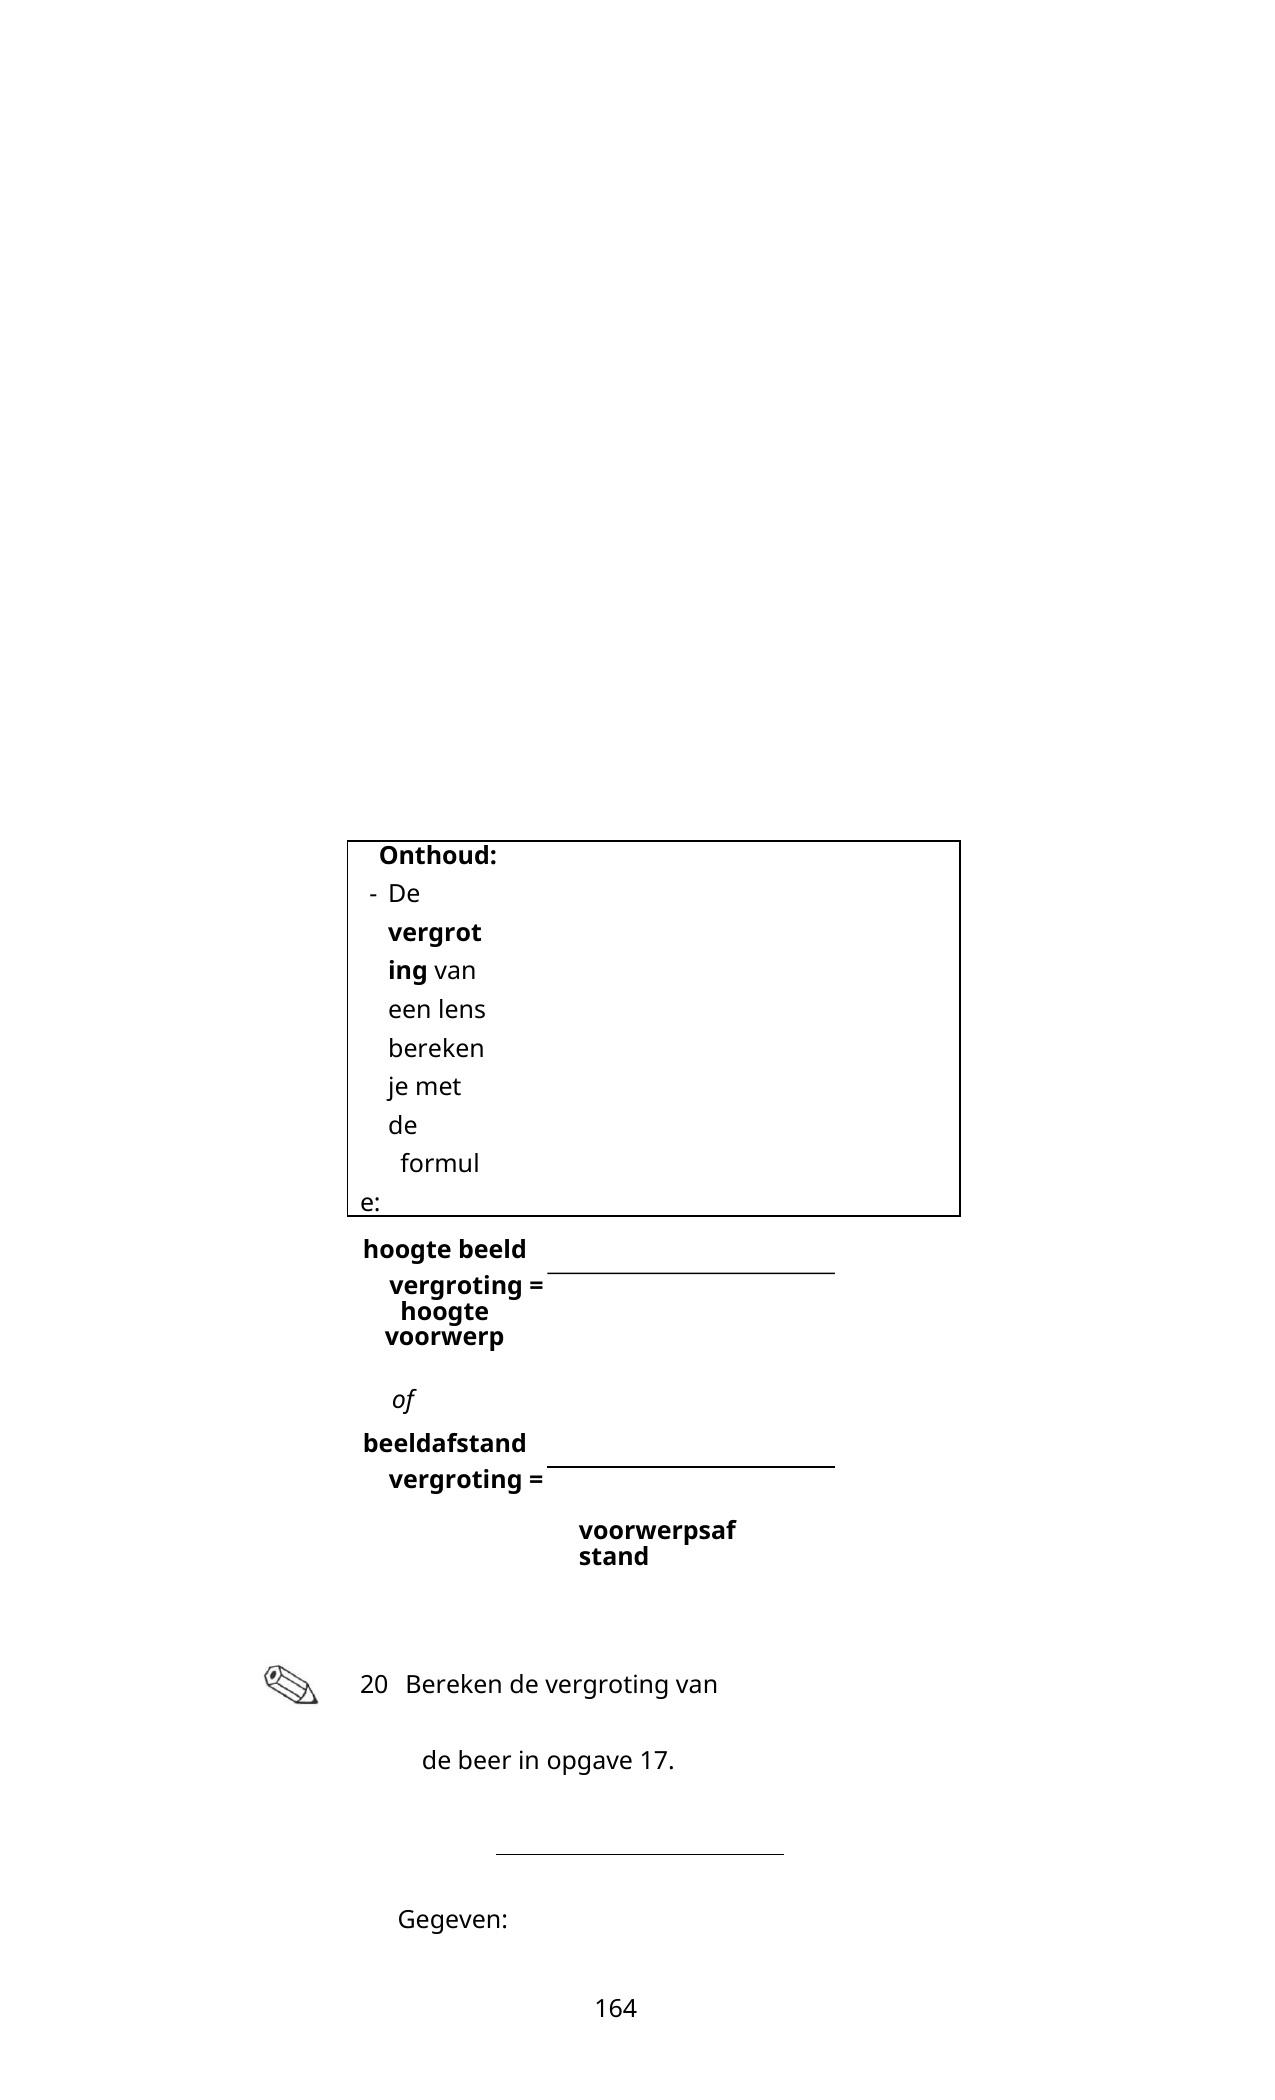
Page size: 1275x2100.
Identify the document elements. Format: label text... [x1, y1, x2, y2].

text vergroting = [389, 1263, 737, 1300]
picture [246, 1640, 322, 1720]
text beeldafstand [360, 1432, 530, 1458]
text of [392, 1381, 737, 1416]
list De vergroting van een lens bereken je met de [369, 872, 489, 1142]
text Onthoud: [378, 833, 737, 872]
text hoogte beeld [360, 1238, 530, 1263]
text formule: [360, 1142, 489, 1219]
text 20 Bereken de vergroting van de beer in opgave 17. [360, 1633, 737, 1785]
text hoogte voorwerp [360, 1300, 529, 1351]
text Gegeven: [397, 1797, 737, 1944]
text vergroting = [389, 1458, 737, 1494]
text voorwerpsafstand [579, 1494, 737, 1570]
